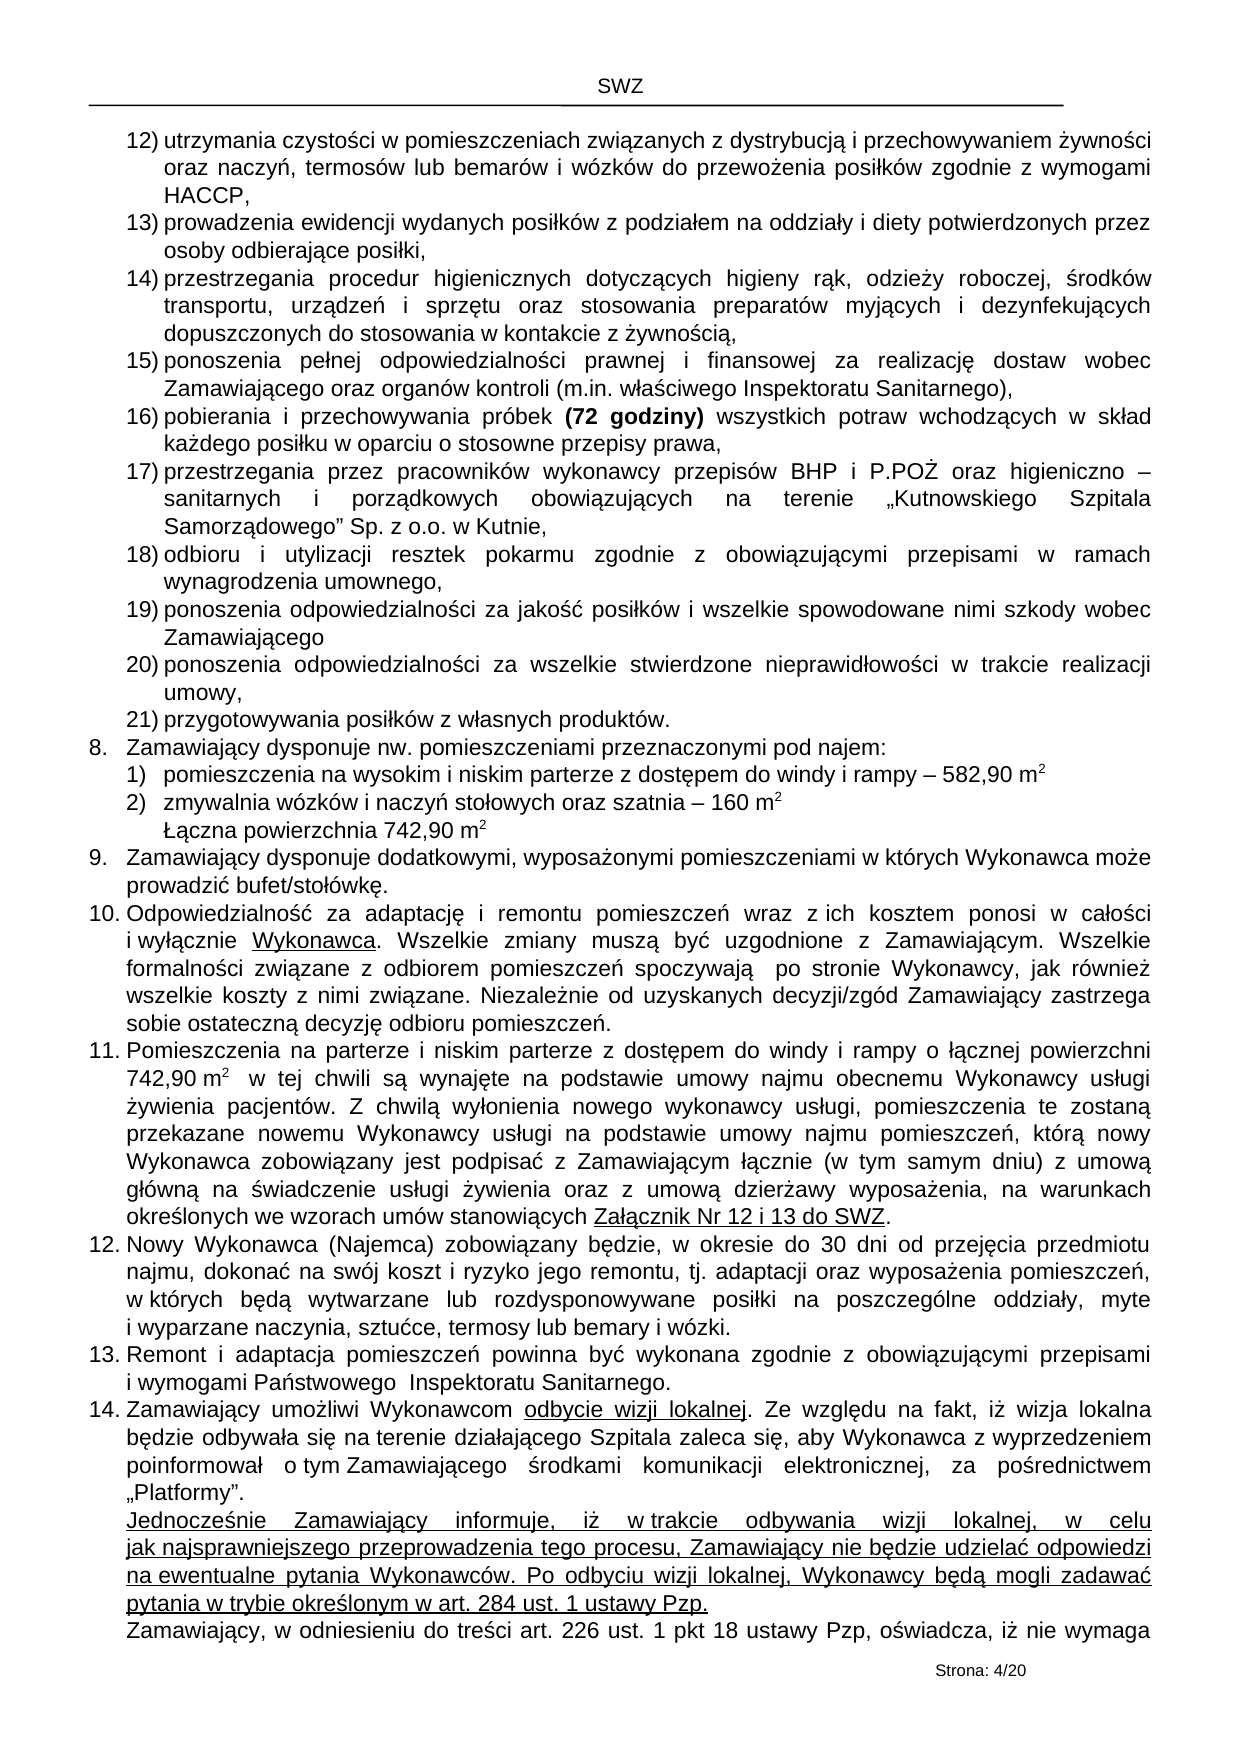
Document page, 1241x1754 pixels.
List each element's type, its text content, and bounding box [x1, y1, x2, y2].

list Jednocześnie Zamawiający informuje, iż w trakcie odbywania wizji lokalnej, w celu jak najsprawniejszego przeprowadzenia tego procesu, Zamawiający nie będzie udzielać odpowiedzi na ewentualne pytania Wykonawców. Po odbyciu wizji lokalnej, Wykonawcy będą mogli zadawać pytania w trybie określonym w art. 284 ust. 1 ustawy Pzp. [126, 1586, 1152, 1616]
text Łączna powierzchnia 742,90 m2 [163, 817, 1152, 843]
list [126, 1617, 1152, 1643]
list ponoszenia odpowiedzialności za jakość posiłków i wszelkie spowodowane nimi szkody wobec Zamawiającego [126, 596, 1152, 650]
list Remont i adaptacja pomieszczeń powinna być wykonana zgodnie z obowiązującymi przepisami i wymogami Państwowego Inspektoratu Sanitarnego. [89, 1341, 1152, 1395]
list Zamawiający dysponuje dodatkowymi, wyposażonymi pomieszczeniami w których Wykonawca może prowadzić bufet/stołówkę. [89, 844, 1152, 898]
list przygotowywania posiłków z własnych produktów. [126, 706, 1152, 733]
list ponoszenia pełnej odpowiedzialności prawnej i finansowej za realizację dostaw wobec Zamawiającego oraz organów kontroli (m.in. właściwego Inspektoratu Sanitarnego), [126, 347, 1152, 401]
list prowadzenia ewidencji wydanych posiłków z podziałem na oddziały i diety potwierdzonych przez osoby odbierające posiłki, [126, 209, 1152, 263]
list Zamawiający umożliwi Wykonawcom odbycie wizji lokalnej. Ze względu na fakt, iż wizja lokalna będzie odbywała się na terenie działającego Szpitala zaleca się, aby Wykonawca z wyprzedzeniem poinformował o tym Zamawiającego środkami komunikacji elektronicznej, za pośrednictwem „Platformy”. [89, 1396, 1152, 1506]
list odbioru i utylizacji resztek pokarmu zgodnie z obowiązującymi przepisami w ramach wynagrodzenia umownego, [126, 541, 1152, 594]
list zmywalnia wózków i naczyń stołowych oraz szatnia – 160 m2 [126, 789, 1152, 815]
list Zamawiający dysponuje nw. pomieszczeniami przeznaczonymi pod najem: [89, 734, 1152, 760]
list pobierania i przechowywania próbek (72 godziny) wszystkich potraw wchodzących w skład każdego posiłku w oparciu o stosowne przepisy prawa, [126, 403, 1152, 457]
list Odpowiedzialność za adaptację i remontu pomieszczeń wraz z ich kosztem ponosi w całości i wyłącznie Wykonawca. Wszelkie zmiany muszą być uzgodnione z Zamawiającym. Wszelkie formalności związane z odbiorem pomieszczeń spoczywają po stronie Wykonawcy, jak również wszelkie koszty z nimi związane. Niezależnie od uzyskanych decyzji/zgód Zamawiający zastrzega sobie ostateczną decyzję odbioru pomieszczeń. [89, 899, 1152, 1036]
list przestrzegania procedur higienicznych dotyczących higieny rąk, odzieży roboczej, środków transportu, urządzeń i sprzętu oraz stosowania preparatów myjących i dezynfekujących dopuszczonych do stosowania w kontakcie z żywnością, [126, 264, 1152, 346]
list ponoszenia odpowiedzialności za wszelkie stwierdzone nieprawidłowości w trakcie realizacji umowy, [126, 651, 1152, 705]
list pomieszczenia na wysokim i niskim parterze z dostępem do windy i rampy – 582,90 m2 [126, 761, 1152, 788]
list Jednocześnie Zamawiający informuje, iż w trakcie odbywania wizji lokalnej, w celu jak najsprawniejszego przeprowadzenia tego procesu, Zamawiający nie będzie udzielać odpowiedzi na ewentualne pytania Wykonawców. Po odbyciu wizji lokalnej, Wykonawcy będą mogli zadawać pytania w trybie określonym w art. 284 ust. 1 ustawy Pzp. [126, 1507, 1152, 1530]
list Pomieszczenia na parterze i niskim parterze z dostępem do windy i rampy o łącznej powierzchni 742,90 m2 w tej chwili są wynajęte na podstawie umowy najmu obecnemu Wykonawcy usługi żywienia pacjentów. Z chwilą wyłonienia nowego wykonawcy usługi, pomieszczenia te zostaną przekazane nowemu Wykonawcy usługi na podstawie umowy najmu pomieszczeń, którą nowy Wykonawca zobowiązany jest podpisać z Zamawiającym łącznie (w tym samym dniu) z umową główną na świadczenie usługi żywienia oraz z umową dzierżawy wyposażenia, na warunkach określonych we wzorach umów stanowiących Załącznik Nr 12 i 13 do SWZ. [89, 1037, 1152, 1229]
list Jednocześnie Zamawiający informuje, iż w trakcie odbywania wizji lokalnej, w celu jak najsprawniejszego przeprowadzenia tego procesu, Zamawiający nie będzie udzielać odpowiedzi na ewentualne pytania Wykonawców. Po odbyciu wizji lokalnej, Wykonawcy będą mogli zadawać pytania w trybie określonym w art. 284 ust. 1 ustawy Pzp. [126, 1531, 1152, 1585]
list Nowy Wykonawca (Najemca) zobowiązany będzie, w okresie do 30 dni od przejęcia przedmiotu najmu, dokonać na swój koszt i ryzyko jego remontu, tj. adaptacji oraz wyposażenia pomieszczeń, w których będą wytwarzane lub rozdysponowywane posiłki na poszczególne oddziały, myte i wyparzane naczynia, sztućce, termosy lub bemary i wózki. [89, 1231, 1152, 1340]
list utrzymania czystości w pomieszczeniach związanych z dystrybucją i przechowywaniem żywności oraz naczyń, termosów lub bemarów i wózków do przewożenia posiłków zgodnie z wymogami HACCP, [126, 127, 1152, 208]
list przestrzegania przez pracowników wykonawcy przepisów BHP i P.POŻ oraz higieniczno – sanitarnych i porządkowych obowiązujących na terenie „Kutnowskiego Szpitala Samorządowego” Sp. z o.o. w Kutnie, [126, 458, 1152, 539]
